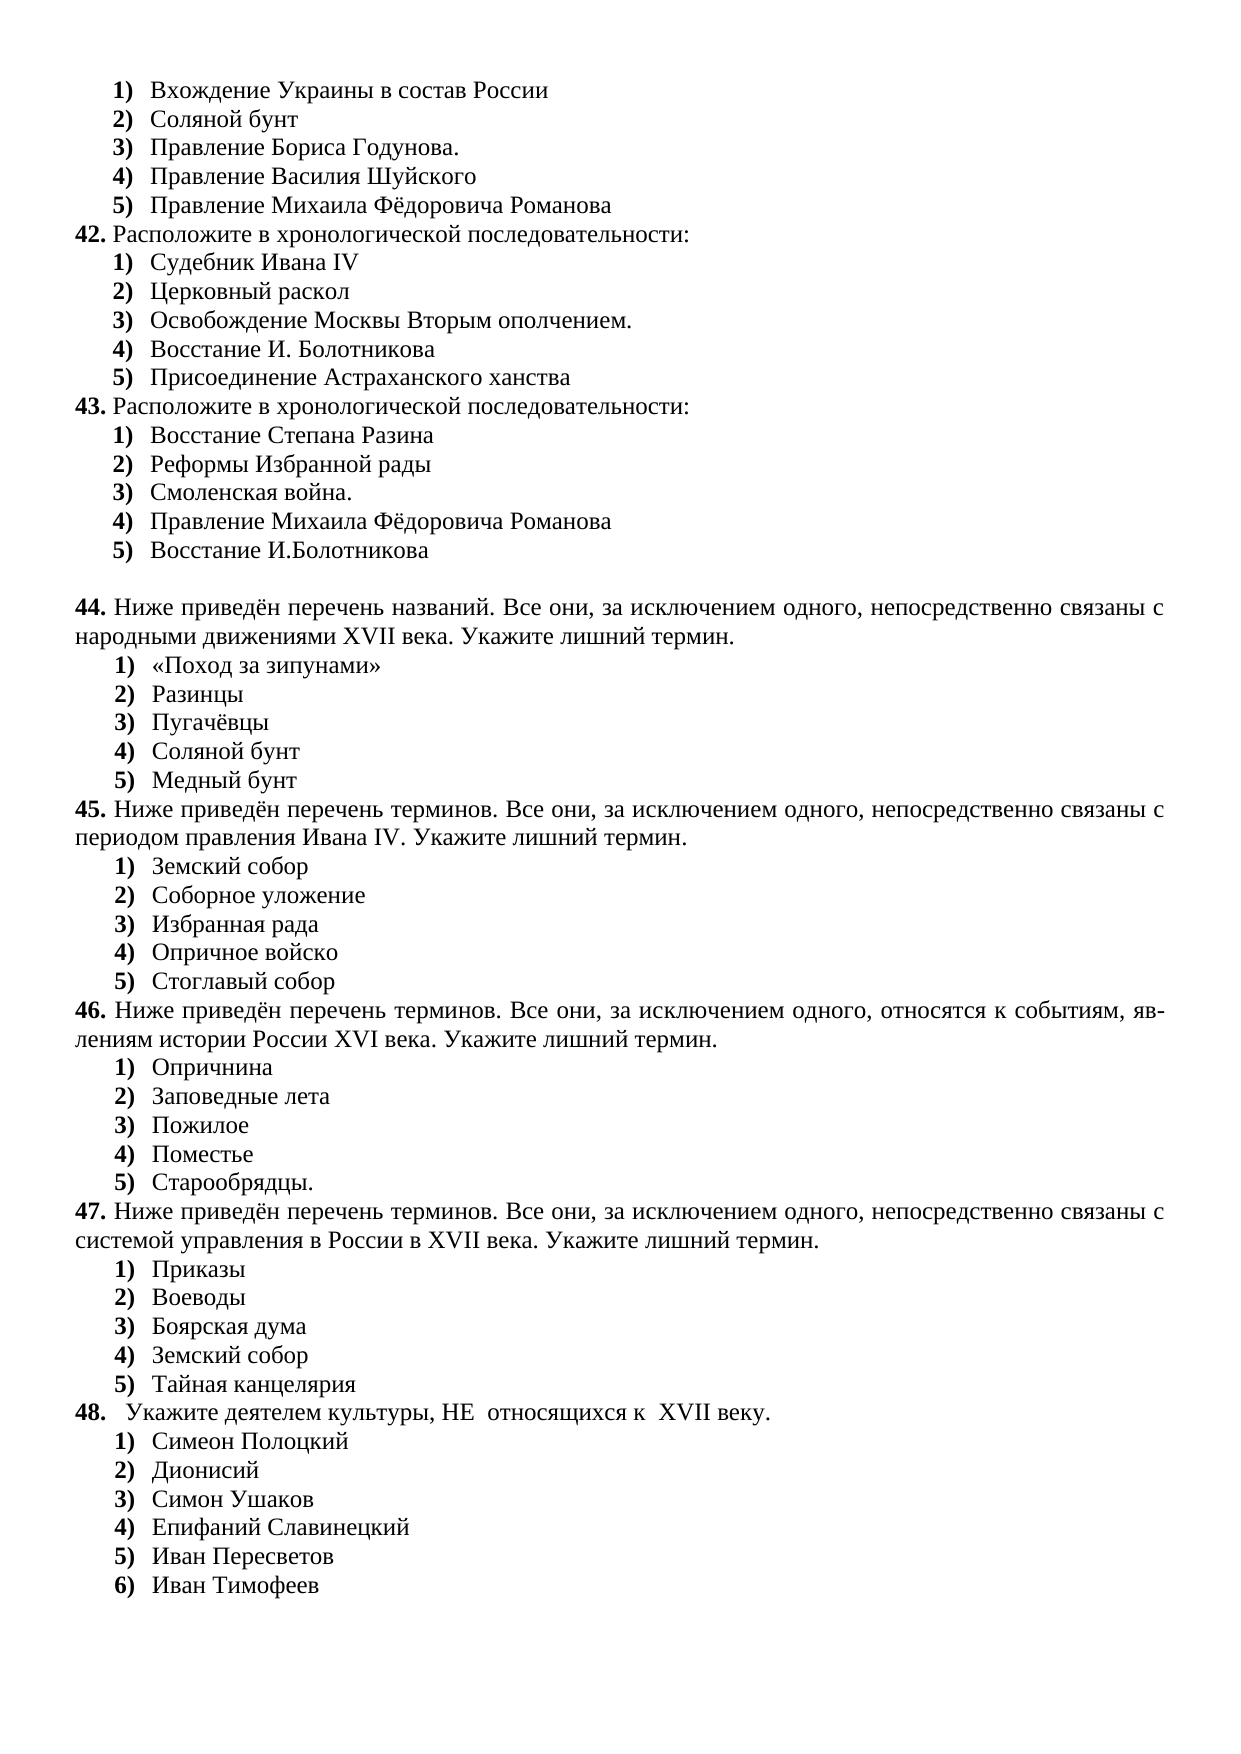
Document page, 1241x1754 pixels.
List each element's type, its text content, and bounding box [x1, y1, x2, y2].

list Смоленская война. [112, 477, 1165, 506]
list Избранная рада [114, 909, 1165, 937]
list Медный бунт [114, 765, 1165, 794]
list Земский собор [114, 851, 1165, 880]
text 44. Ниже приведён перечень названий. Все они, за исключением одного, непосредственно связаны с народными движениями XVII века. Укажите лишний термин. [75, 592, 1165, 650]
list Церковный раскол [112, 276, 1165, 305]
list Опричнина [114, 1052, 1165, 1081]
list Пожилое [114, 1110, 1165, 1139]
text 48. Укажите деятелем культуры, НЕ относящихся к XVII веку. [75, 1397, 1165, 1426]
list Реформы Избранной рады [112, 449, 1165, 477]
list «Поход за зипунами» [114, 650, 1165, 679]
list Восстание И.Болотникова [112, 535, 1165, 564]
list Симеон Полоцкий [114, 1426, 1165, 1455]
list Дионисий [114, 1455, 1165, 1484]
list Поместье [114, 1139, 1165, 1167]
list Восстание И. Болотникова [112, 334, 1165, 362]
text 46. Ниже приведён перечень терминов. Все они, за исключением одного, относятся к событиям, явлениям истории России XVI века. Укажите лишний термин. [75, 995, 1165, 1052]
text 42. Расположите в хронологической последовательности: [75, 219, 1165, 247]
list Восстание Степана Разина [112, 420, 1165, 449]
list Правление Василия Шуйского [112, 161, 1165, 190]
text 45. Ниже приведён перечень терминов. Все они, за исключением одного, непосредственно связаны с периодом правления Ивана IV. Укажите лишний термин. [75, 794, 1165, 851]
list Соборное уложение [114, 880, 1165, 909]
list Правление Михаила Фёдоровича Романова [112, 190, 1165, 219]
list Воеводы [114, 1282, 1165, 1311]
list Соляной бунт [112, 104, 1165, 132]
list Епифаний Славинецкий [114, 1512, 1165, 1541]
text 47. Ниже приведён перечень терминов. Все они, за исключением одного, непосредственно связаны с системой управления в России в XVII века. Укажите лишний термин. [75, 1196, 1165, 1254]
list Пугачёвцы [114, 707, 1165, 736]
list Земский собор [114, 1340, 1165, 1369]
list Вхождение Украины в состав России [112, 75, 1165, 104]
list Соляной бунт [114, 736, 1165, 765]
list Стоглавый собор [114, 966, 1165, 995]
list Иван Пересветов [114, 1541, 1165, 1570]
list Иван Тимофеев [114, 1570, 1165, 1599]
list Правление Михаила Фёдоровича Романова [112, 506, 1165, 535]
list Приказы [114, 1254, 1165, 1282]
list Симон Ушаков [114, 1484, 1165, 1512]
list Присоединение Астраханского ханства [112, 362, 1165, 391]
list Заповедные лета [114, 1081, 1165, 1110]
list Правление Бориса Годунова. [112, 132, 1165, 161]
list Опричное войско [114, 937, 1165, 966]
list Освобождение Москвы Вторым ополчением. [112, 305, 1165, 334]
list Разинцы [114, 679, 1165, 707]
list Судебник Ивана IV [112, 247, 1165, 276]
list Тайная канцелярия [114, 1369, 1165, 1397]
list Старообрядцы. [114, 1167, 1165, 1196]
list Боярская дума [114, 1311, 1165, 1340]
text 43. Расположите в хронологической последовательности: [75, 391, 1165, 420]
